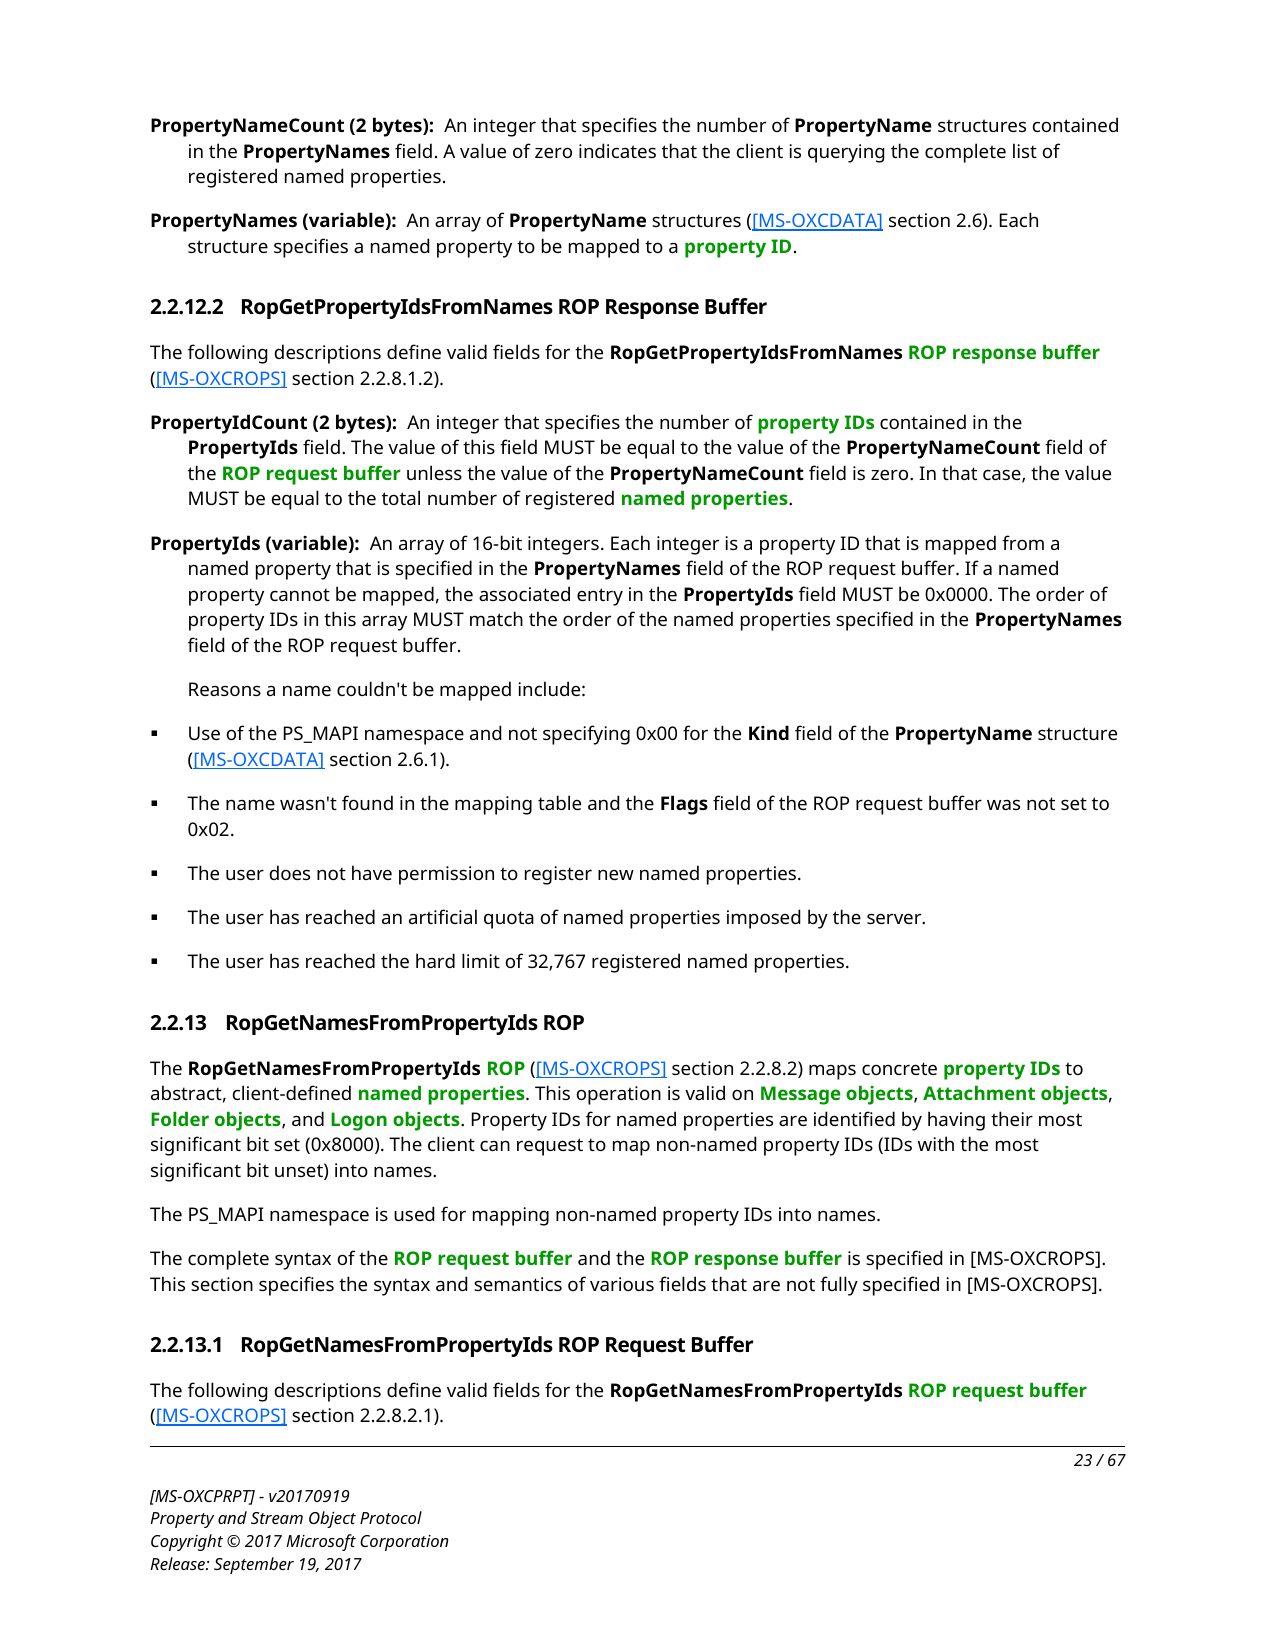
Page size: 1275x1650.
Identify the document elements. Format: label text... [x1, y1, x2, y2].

subtitle RopGetNamesFromPropertyIds ROP Request Buffer [150, 1330, 1125, 1358]
text PropertyIdCount (2 bytes): An integer that specifies the number of property IDs contained in the PropertyIds field. The value of this field MUST be equal to the value of the PropertyNameCount field of the ROP request buffer unless the value of the PropertyNameCount field is zero. In that case, the value MUST be equal to the total number of registered named properties. [150, 409, 1125, 511]
text Reasons a name couldn't be mapped include: [187, 676, 1125, 702]
list The name wasn't found in the mapping table and the Flags field of the ROP request buffer was not set to 0x02. [150, 790, 1125, 841]
list The user has reached the hard limit of 32,767 registered named properties. [150, 949, 1125, 974]
list The user does not have permission to register new named properties. [150, 860, 1125, 886]
text The complete syntax of the ROP request buffer and the ROP response buffer is specified in [MS-OXCROPS]. This section specifies the syntax and semantics of various fields that are not fully specified in [MS-OXCROPS]. [150, 1245, 1125, 1296]
text The following descriptions define valid fields for the RopGetPropertyIdsFromNames ROP response buffer ([MS-OXCROPS] section 2.2.8.1.2). [150, 339, 1125, 390]
text PropertyIds (variable): An array of 16-bit integers. Each integer is a property ID that is mapped from a named property that is specified in the PropertyNames field of the ROP request buffer. If a named property cannot be mapped, the associated entry in the PropertyIds field MUST be 0x0000. The order of property IDs in this array MUST match the order of the named properties specified in the PropertyNames field of the ROP request buffer. [150, 530, 1125, 658]
subtitle RopGetNamesFromPropertyIds ROP [150, 1008, 1125, 1036]
text PropertyNameCount (2 bytes): An integer that specifies the number of PropertyName structures contained in the PropertyNames field. A value of zero indicates that the client is querying the complete list of registered named properties. [150, 112, 1125, 189]
text The RopGetNamesFromPropertyIds ROP ([MS-OXCROPS] section 2.2.8.2) maps concrete property IDs to abstract, client-defined named properties. This operation is valid on Message objects, Attachment objects, Folder objects, and Logon objects. Property IDs for named properties are identified by having their most significant bit set (0x8000). The client can request to map non-named property IDs (IDs with the most significant bit unset) into names. [150, 1055, 1125, 1182]
text PropertyNames (variable): An array of PropertyName structures ([MS-OXCDATA] section 2.6). Each structure specifies a named property to be mapped to a property ID. [150, 208, 1125, 259]
list The user has reached an artificial quota of named properties imposed by the server. [150, 904, 1125, 930]
text The following descriptions define valid fields for the RopGetNamesFromPropertyIds ROP request buffer ([MS-OXCROPS] section 2.2.8.2.1). [150, 1377, 1125, 1428]
text The PS_MAPI namespace is used for mapping non-named property IDs into names. [150, 1201, 1125, 1227]
list Use of the PS_MAPI namespace and not specifying 0x00 for the Kind field of the PropertyName structure ([MS-OXCDATA] section 2.6.1). [150, 721, 1125, 772]
subtitle RopGetPropertyIdsFromNames ROP Response Buffer [150, 292, 1125, 321]
